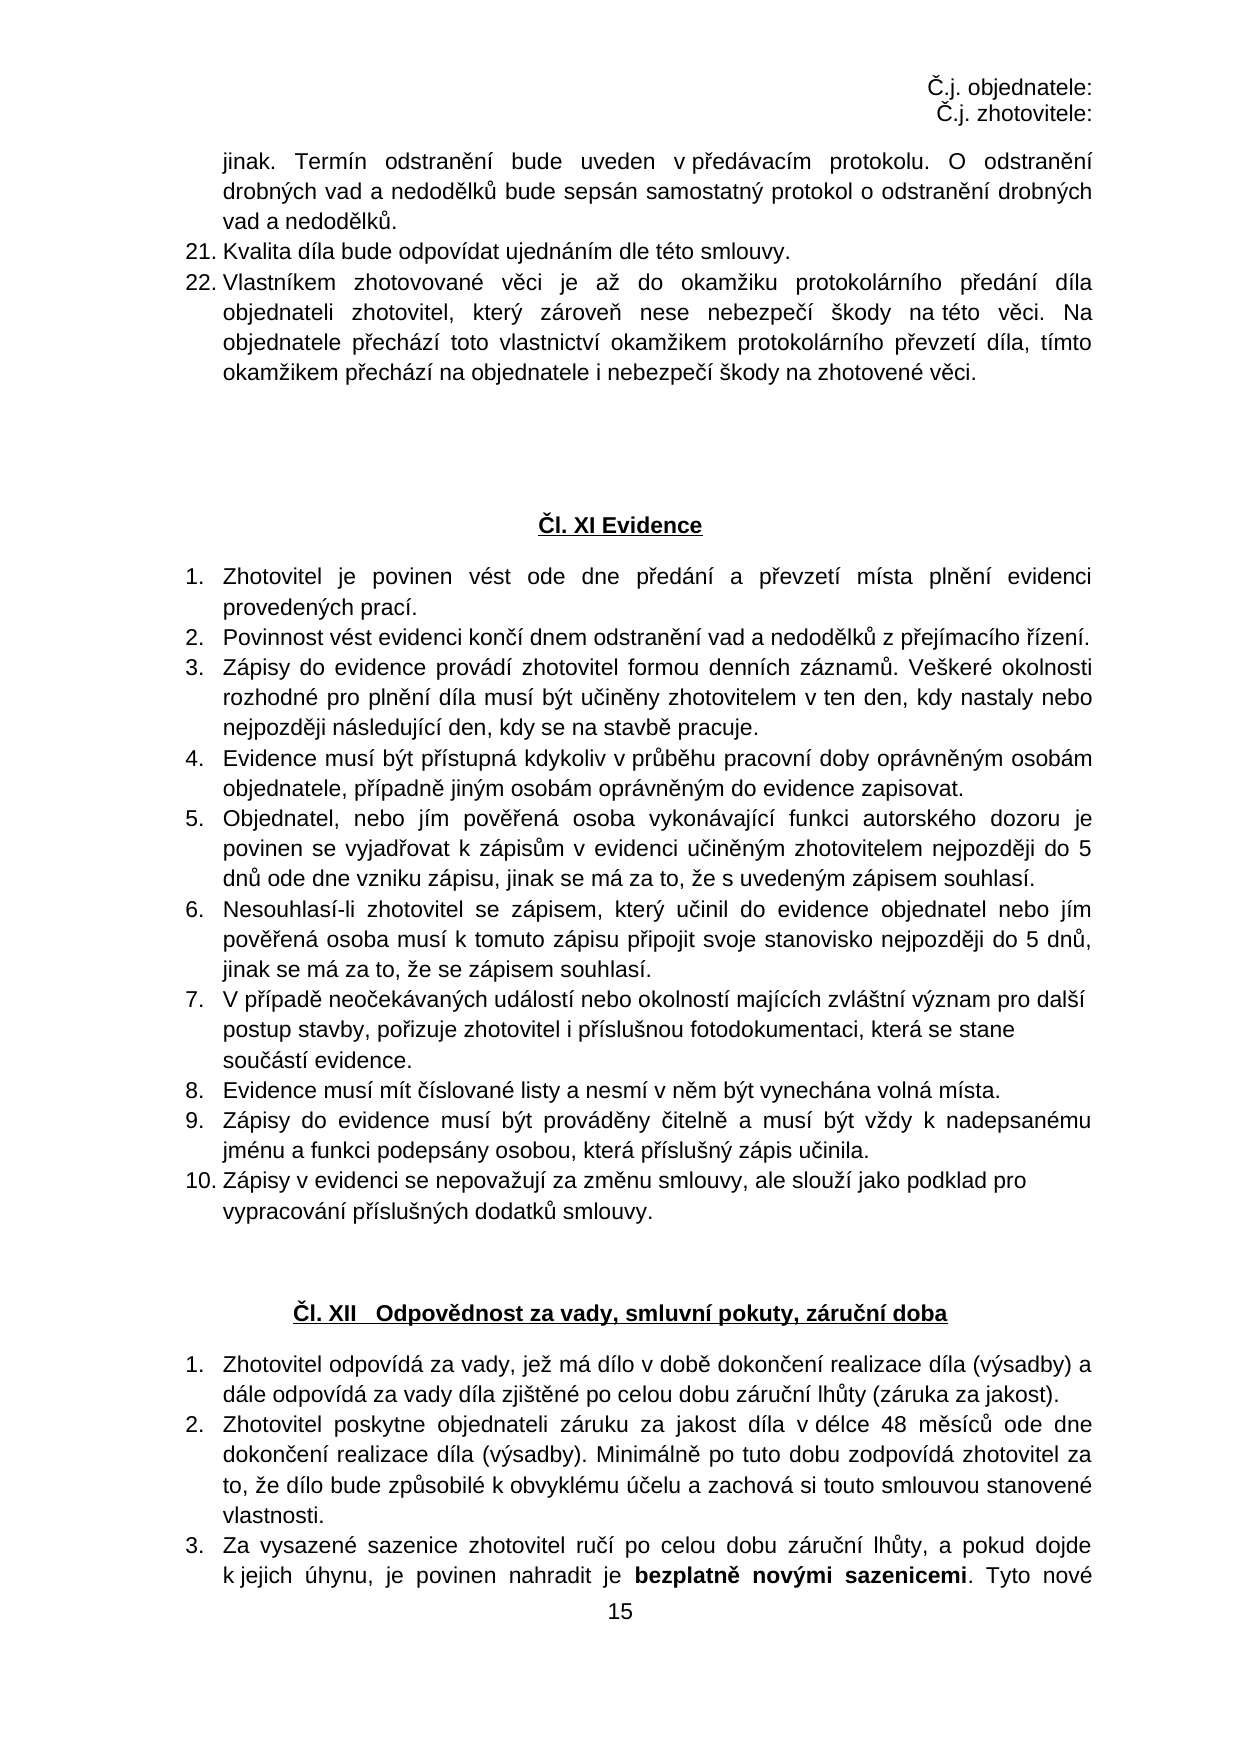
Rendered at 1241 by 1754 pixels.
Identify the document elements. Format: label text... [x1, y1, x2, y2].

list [185, 148, 1093, 234]
list Zhotovitel je povinen vést ode dne předání a převzetí místa plnění evidenci provedených prací. [185, 563, 1093, 620]
text Čl. XII Odpovědnost za vady, smluvní pokuty, záruční doba [148, 1300, 1093, 1326]
list Zhotovitel poskytne objednateli záruku za jakost díla v délce 48 měsíců ode dne dokončení realizace díla (výsadby). Minimálně po tuto dobu zodpovídá zhotovitel za to, že dílo bude způsobilé k obvyklému účelu a zachová si touto smlouvou stanovené vlastnosti. [185, 1411, 1093, 1528]
list Zhotovitel odpovídá za vady, jež má dílo v době dokončení realizace díla (výsadby) a dále odpovídá za vady díla zjištěné po celou dobu záruční lhůty (záruka za jakost). [185, 1351, 1093, 1407]
text Čl. XI Evidence [148, 512, 1093, 538]
list Zápisy v evidenci se nepovažují za změnu smlouvy, ale slouží jako podklad pro vypracování příslušných dodatků smlouvy. [185, 1167, 1093, 1224]
list Vlastníkem zhotovované věci je až do okamžiku protokolárního předání díla objednateli zhotovitel, který zároveň nese nebezpečí škody na této věci. Na objednatele přechází toto vlastnictví okamžikem protokolárního převzetí díla, tímto okamžikem přechází na objednatele i nebezpečí škody na zhotovené věci. [185, 268, 1093, 385]
list Objednatel, nebo jím pověřená osoba vykonávající funkci autorského dozoru je povinen se vyjadřovat k zápisům v evidenci učiněným zhotovitelem nejpozději do 5 dnů ode dne vzniku zápisu, jinak se má za to, že s uvedeným zápisem souhlasí. [185, 805, 1093, 892]
list V případě neočekávaných událostí nebo okolností majících zvláštní význam pro další postup stavby, pořizuje zhotovitel i příslušnou fotodokumentaci, která se stane součástí evidence. [185, 986, 1093, 1073]
list Zápisy do evidence musí být prováděny čitelně a musí být vždy k nadepsanému jménu a funkci podepsány osobou, která příslušný zápis učinila. [185, 1107, 1093, 1163]
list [185, 1532, 1093, 1588]
list Povinnost vést evidenci končí dnem odstranění vad a nedodělků z přejímacího řízení. [185, 624, 1093, 650]
list Zápisy do evidence provádí zhotovitel formou denních záznamů. Veškeré okolnosti rozhodné pro plnění díla musí být učiněny zhotovitelem v ten den, kdy nastaly nebo nejpozději následující den, kdy se na stavbě pracuje. [185, 654, 1093, 741]
list Nesouhlasí-li zhotovitel se zápisem, který učinil do evidence objednatel nebo jím pověřená osoba musí k tomuto zápisu připojit svoje stanovisko nejpozději do 5 dnů, jinak se má za to, že se zápisem souhlasí. [185, 896, 1093, 982]
list Evidence musí být přístupná kdykoliv v průběhu pracovní doby oprávněným osobám objednatele, případně jiným osobám oprávněným do evidence zapisovat. [185, 744, 1093, 801]
list Kvalita díla bude odpovídat ujednáním dle této smlouvy. [185, 238, 1093, 264]
list Evidence musí mít číslované listy a nesmí v něm být vynechána volná místa. [185, 1077, 1093, 1103]
